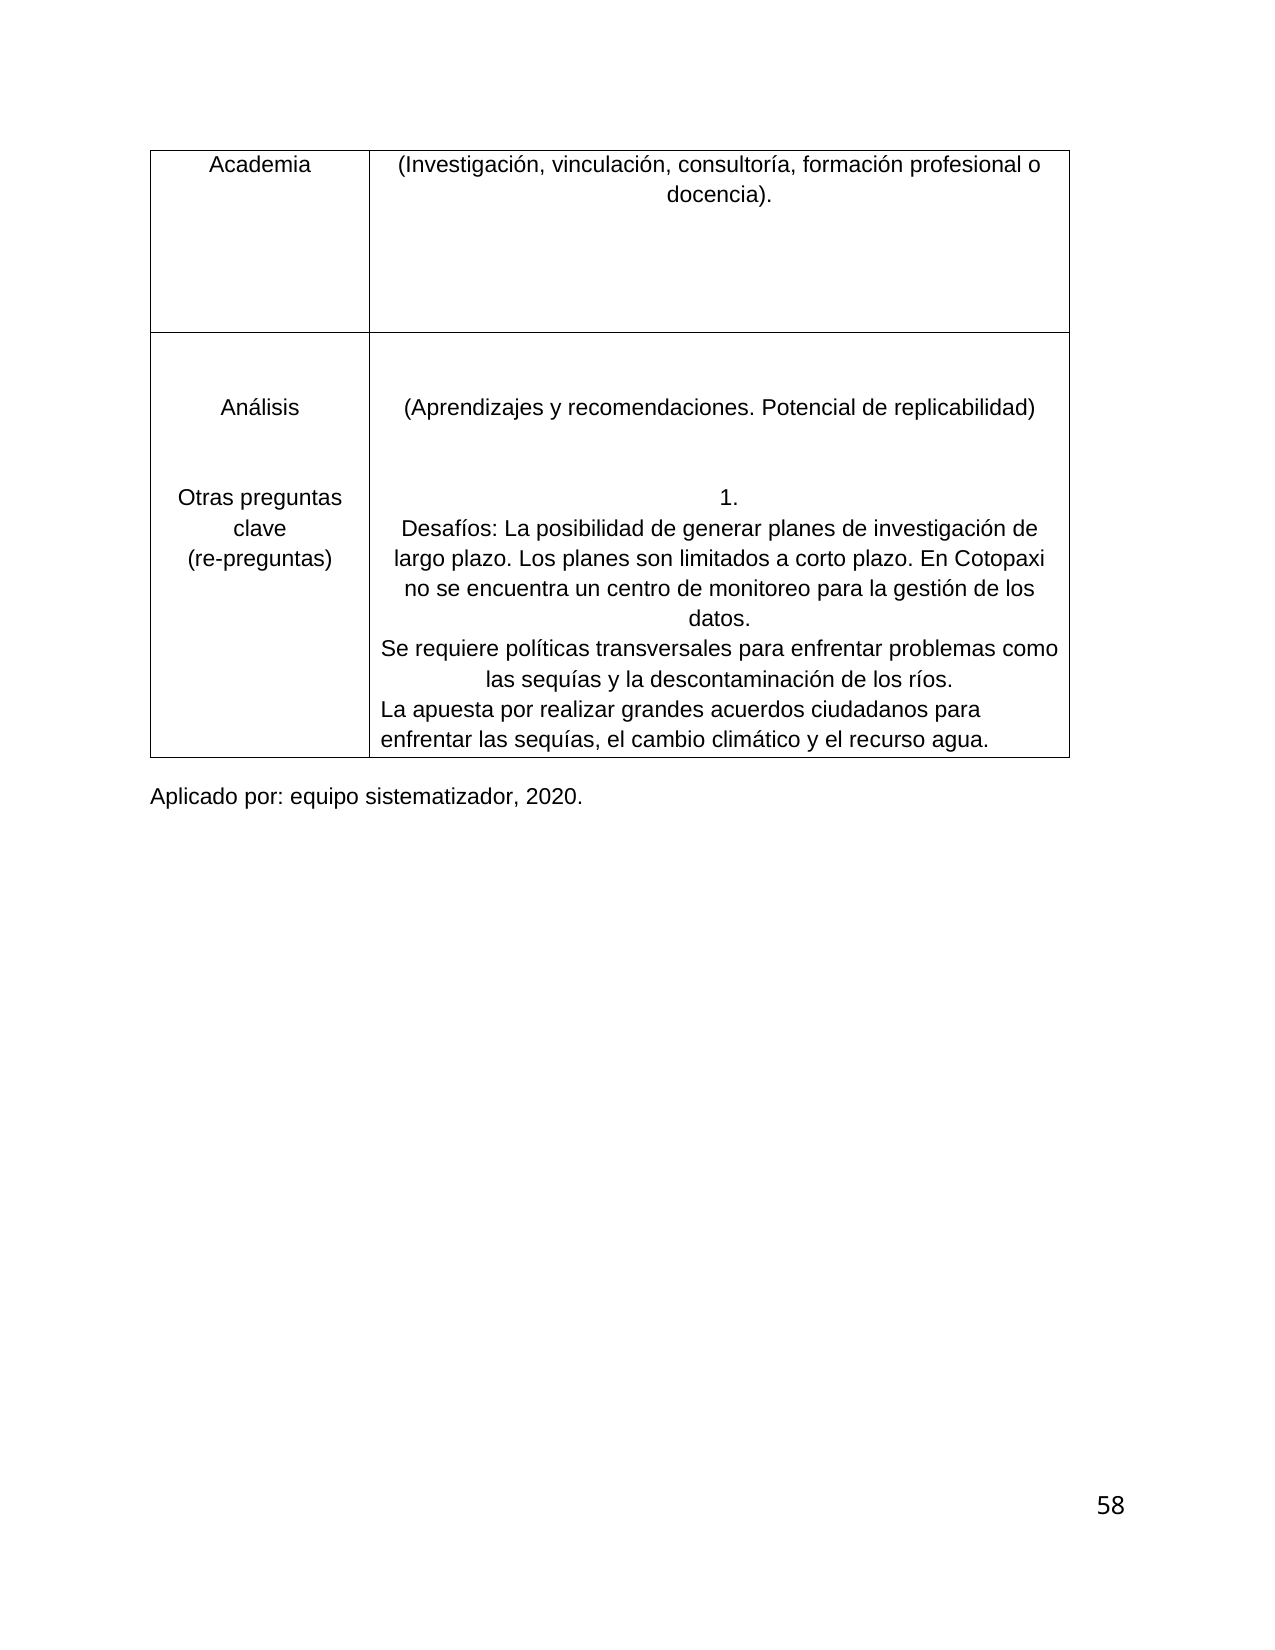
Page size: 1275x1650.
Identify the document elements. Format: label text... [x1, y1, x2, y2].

table_cell Análisis Otras preguntas clave (re-preguntas) [151, 333, 369, 757]
table_cell (Aprendizajes y recomendaciones. Potencial de replicabilidad) Desafíos: La posibilidad de generar planes de investigación de largo plazo. Los planes son limitados a corto plazo. En Cotopaxi no se encuentra un centro de monitoreo para la gestión de los datos. Se requiere políticas transversales para enfrentar problemas como las sequías y la descontaminación de los ríos. La apuesta por realizar grandes acuerdos ciudadanos para enfrentar las sequías, el cambio climático y el recurso agua. [370, 333, 1069, 757]
table_cell Academia [151, 151, 369, 332]
text Aplicado por: equipo sistematizador, 2020. [150, 783, 1125, 809]
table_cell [370, 151, 1069, 332]
